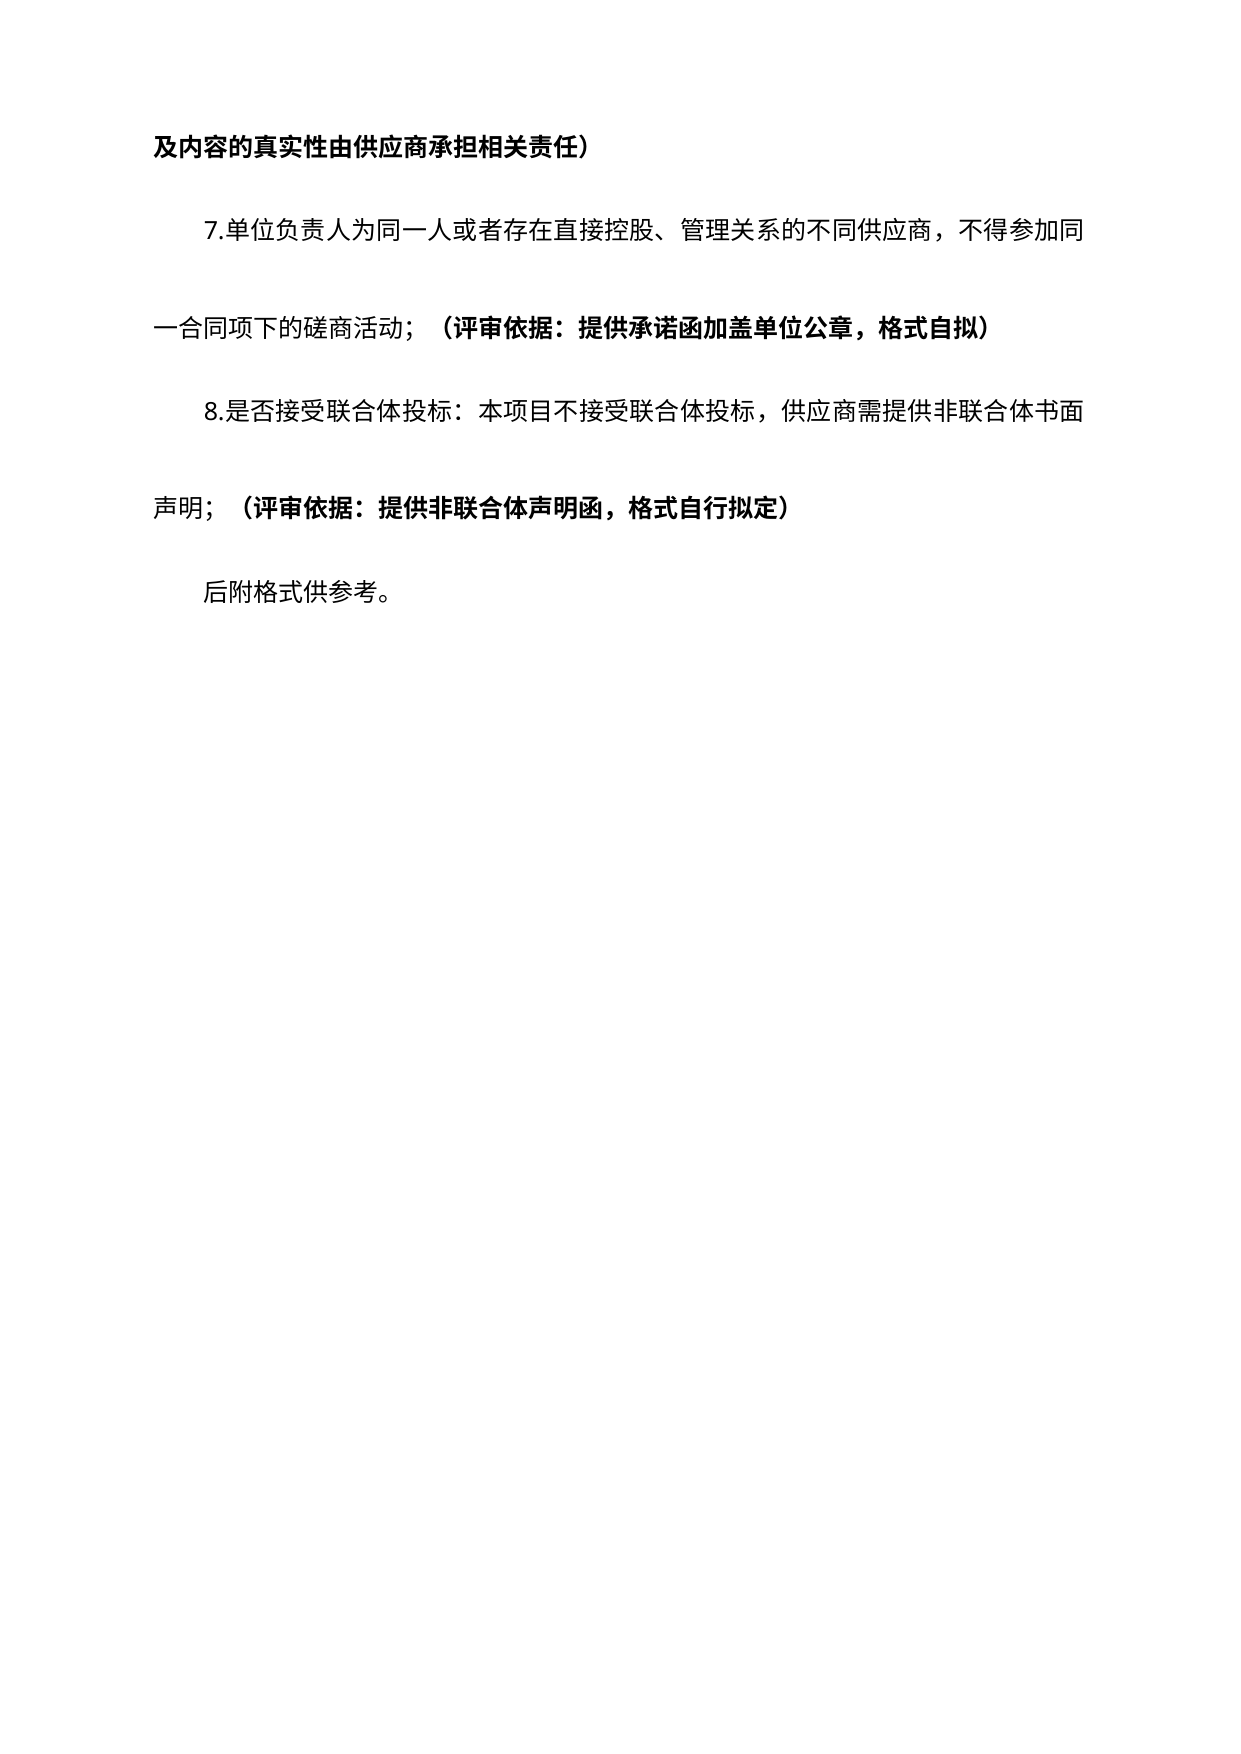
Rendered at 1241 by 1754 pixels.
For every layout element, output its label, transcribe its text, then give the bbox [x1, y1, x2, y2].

text 后附格式供参考。 [153, 558, 1087, 623]
text 8.是否接受联合体投标：本项目不接受联合体投标，供应商需提供非联合体书面声明；（评审依据：提供非联合体声明函，格式自行拟定） [153, 377, 1087, 539]
text 7.单位负责人为同一人或者存在直接控股、管理关系的不同供应商，不得参加同一合同项下的磋商活动；（评审依据：提供承诺函加盖单位公章，格式自拟） [153, 196, 1087, 359]
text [153, 113, 1087, 178]
